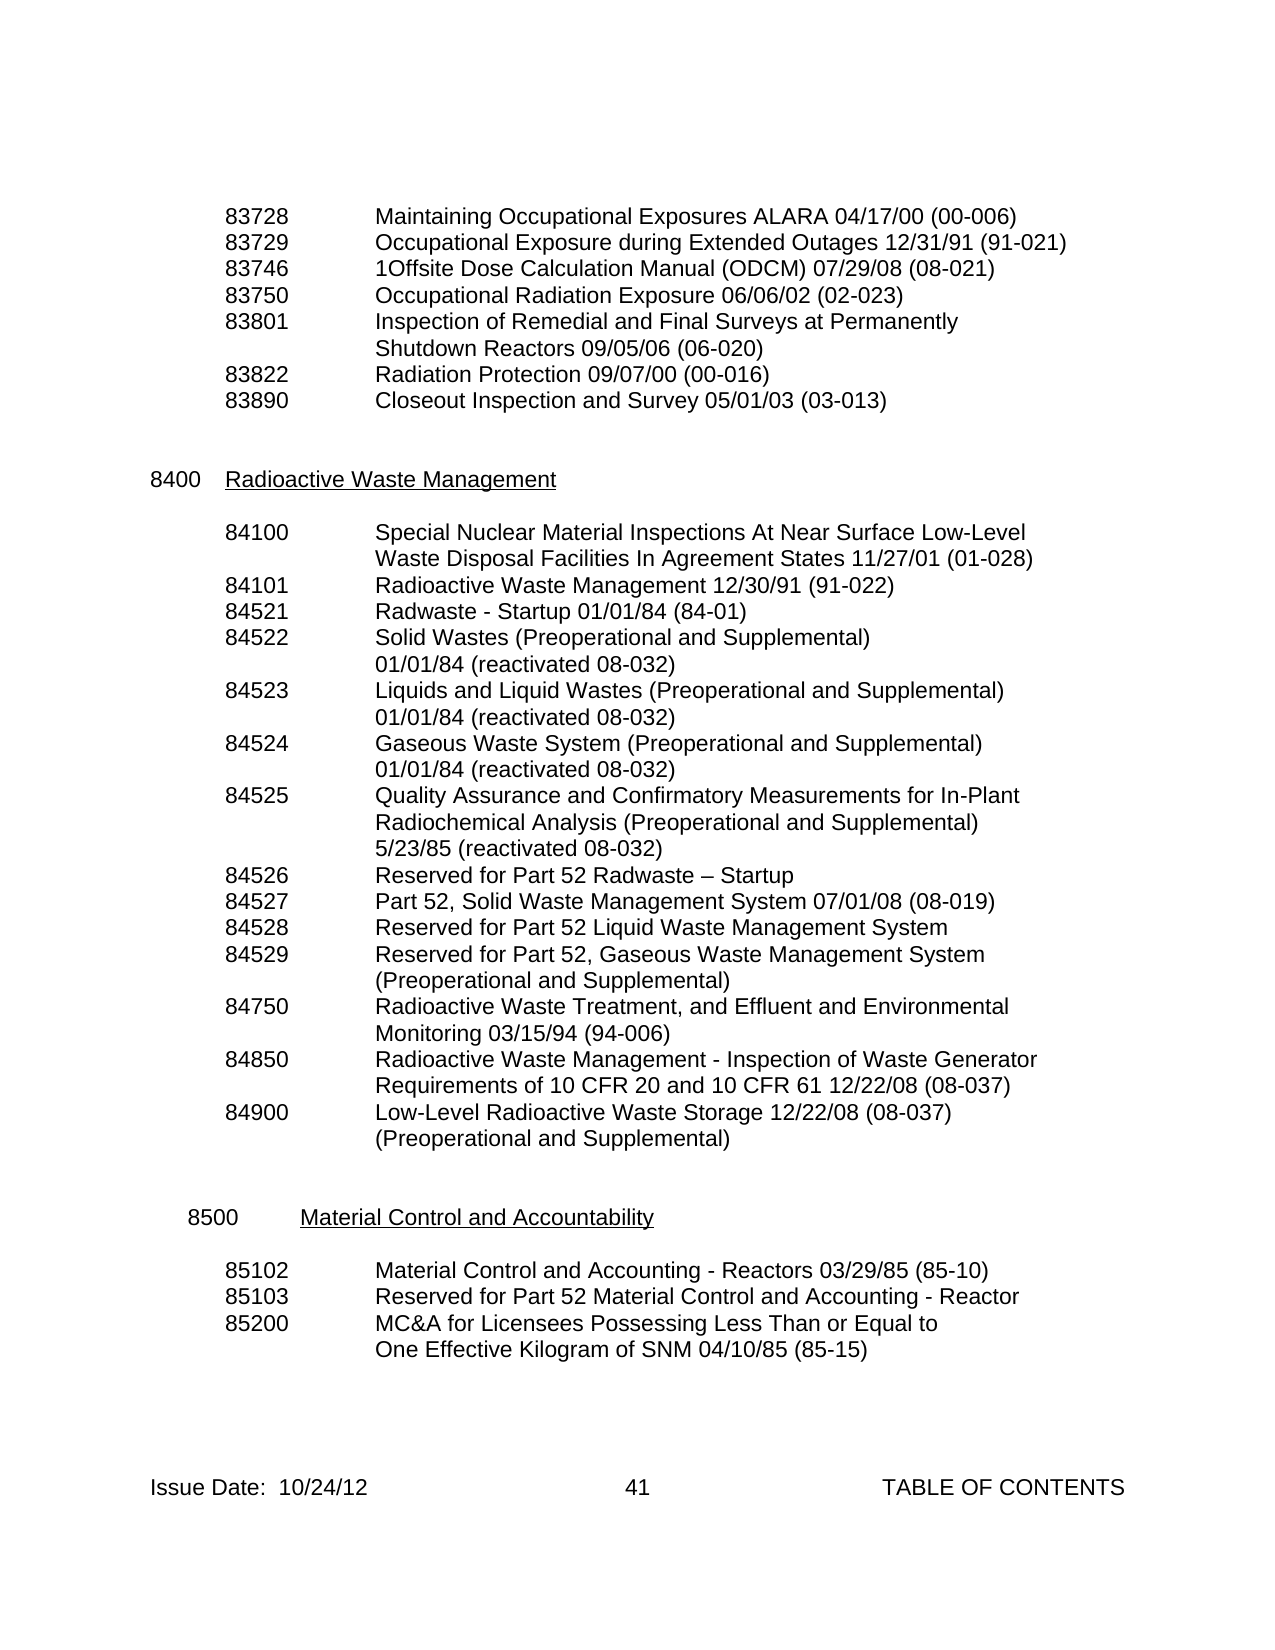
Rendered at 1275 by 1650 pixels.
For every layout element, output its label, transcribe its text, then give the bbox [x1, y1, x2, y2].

text 84527 Part 52, Solid Waste Management System 07/01/08 (08-019) [150, 888, 1125, 914]
text (Preoperational and Supplemental) [150, 1125, 1125, 1151]
text 01/01/84 (reactivated 08-032) [150, 756, 1125, 782]
text 83890 Closeout Inspection and Survey 05/01/03 (03-013) [150, 387, 1125, 413]
list Material Control and Accountability [187, 1204, 1125, 1231]
text 83729 Occupational Exposure during Extended Outages 12/31/91 (91-021) [150, 229, 1125, 255]
text 84526 Reserved for Part 52 Radwaste – Startup [150, 862, 1125, 888]
text 84524 Gaseous Waste System (Preoperational and Supplemental) [150, 730, 1125, 756]
text 84523 Liquids and Liquid Wastes (Preoperational and Supplemental) [150, 677, 1125, 703]
text 84850 Radioactive Waste Management - Inspection of Waste Generator Requirements of 10 CFR 20 and 10 CFR 61 12/22/08 (08-037) [225, 1046, 1125, 1099]
text 84100 Special Nuclear Material Inspections At Near Surface Low-Level [150, 519, 1125, 545]
text 8400 Radioactive Waste Management [150, 466, 1125, 493]
text 85103 Reserved for Part 52 Material Control and Accounting - Reactor [225, 1283, 1125, 1309]
text 84101 Radioactive Waste Management 12/30/91 (91-022) [225, 572, 1125, 598]
text 83750 Occupational Radiation Exposure 06/06/02 (02-023) [150, 282, 1125, 308]
text 83746 Offsite Dose Calculation Manual (ODCM) 07/29/08 (08-021) [150, 255, 1125, 282]
text 83728 Maintaining Occupational Exposures ALARA 04/17/00 (00-006) [150, 203, 1125, 229]
text 84750 Radioactive Waste Treatment, and Effluent and Environmental [225, 993, 1125, 1020]
text 5/23/85 (reactivated 08-032) [150, 835, 1125, 862]
text 84529 Reserved for Part 52, Gaseous Waste Management System (Preoperational and Supplemental) [225, 941, 1125, 993]
text 84525 Quality Assurance and Confirmatory Measurements for In-Plant Radiochemical Analysis (Preoperational and Supplemental) [150, 782, 1125, 835]
text 84900 Low-Level Radioactive Waste Storage 12/22/08 (08-037) [150, 1099, 1125, 1125]
text 83822 Radiation Protection 09/07/00 (00-016) [150, 361, 1125, 387]
text 84522 Solid Wastes (Preoperational and Supplemental) [150, 624, 1125, 651]
text Waste Disposal Facilities In Agreement States 11/27/01 (01-028) [150, 545, 1125, 572]
text 85200 MC&A for Licensees Possessing Less Than or Equal to [225, 1309, 1125, 1336]
text 01/01/84 (reactivated 08-032) [150, 703, 1125, 730]
text 84521 Radwaste - Startup 01/01/84 (84-01) [150, 598, 1125, 624]
text 85102 Material Control and Accounting - Reactors 03/29/85 (85-10) [225, 1257, 1125, 1283]
text One Effective Kilogram of SNM 04/10/85 (85-15) [225, 1336, 1125, 1362]
text 01/01/84 (reactivated 08-032) [150, 651, 1125, 677]
text Shutdown Reactors 09/05/06 (06-020) [150, 334, 1125, 361]
text Monitoring 03/15/94 (94-006) [150, 1020, 1125, 1046]
text 83801 Inspection of Remedial and Final Surveys at Permanently [150, 308, 1125, 334]
text 84528 Reserved for Part 52 Liquid Waste Management System [225, 914, 1125, 941]
